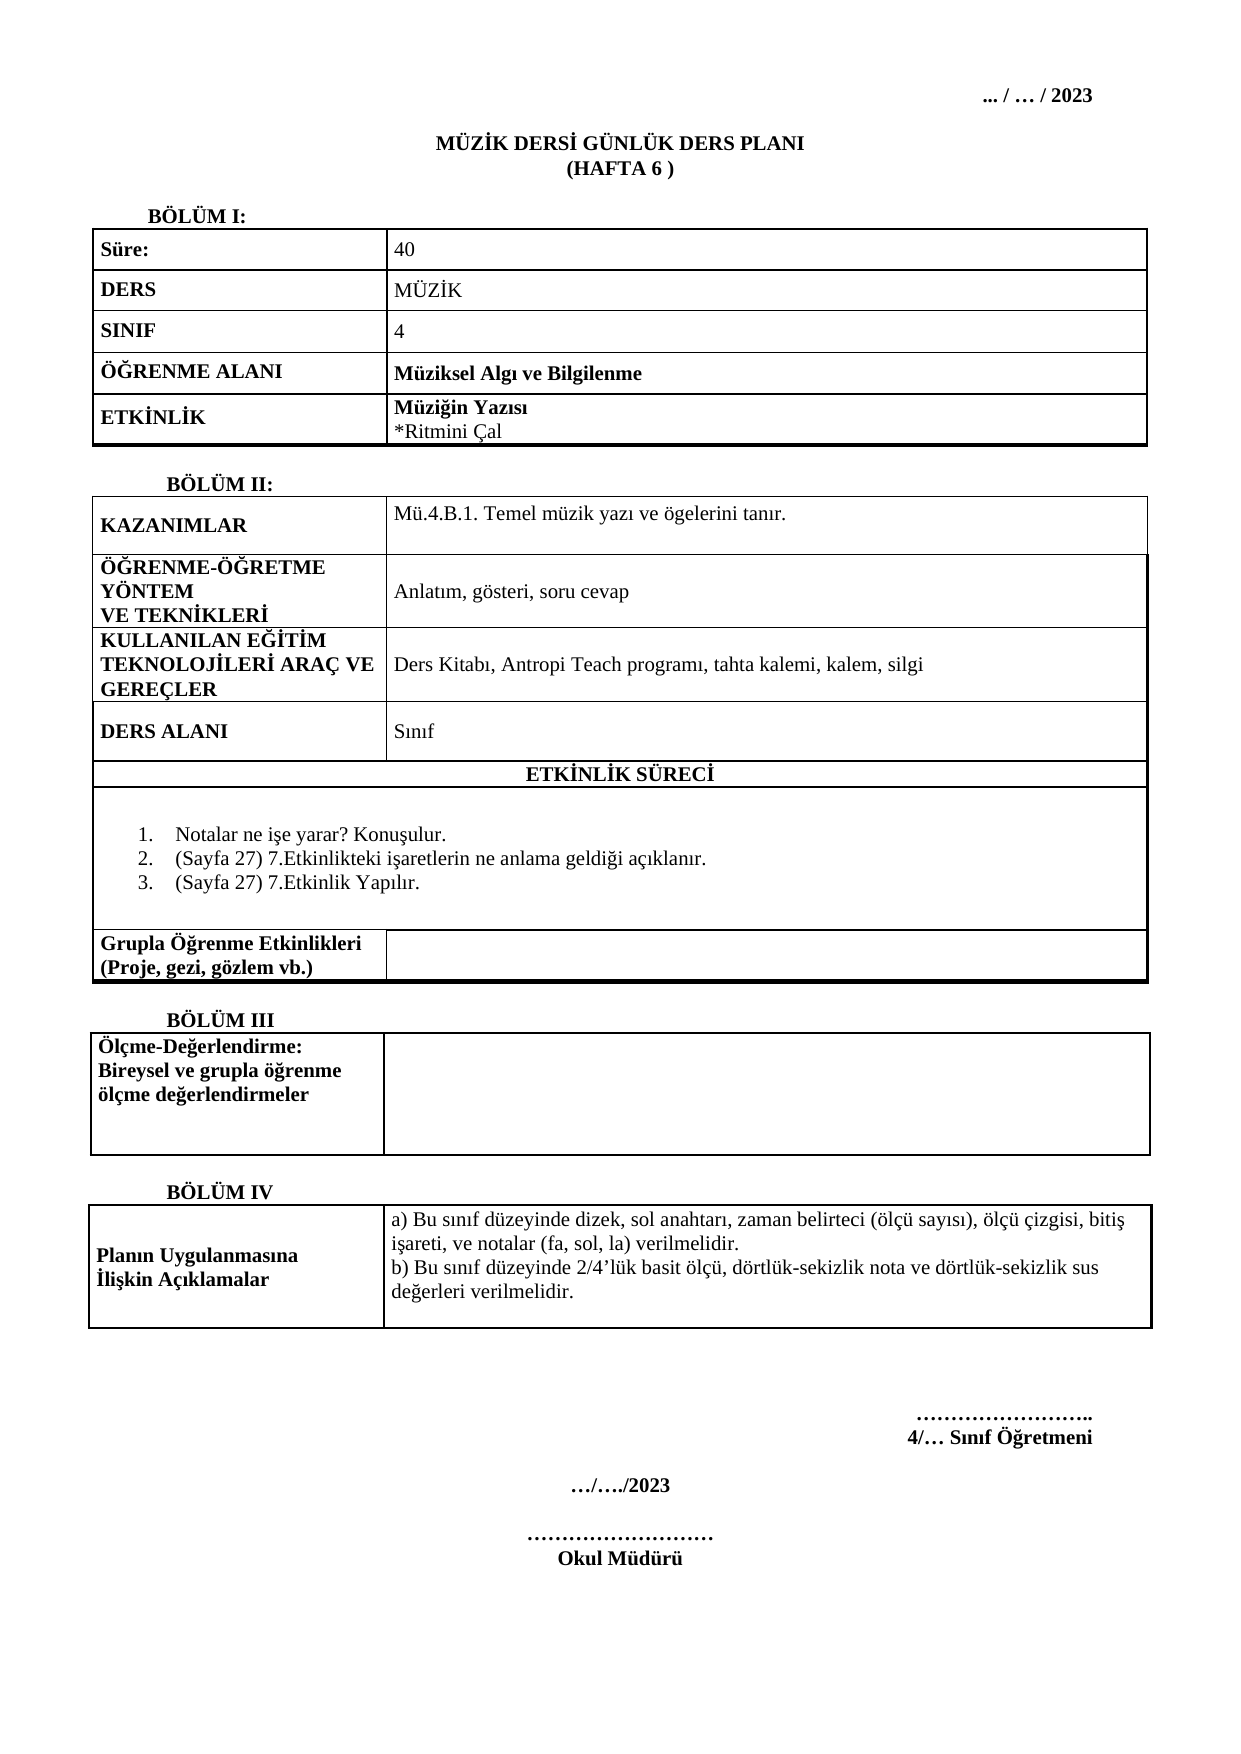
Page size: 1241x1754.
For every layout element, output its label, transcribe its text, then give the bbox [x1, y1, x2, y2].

table_header [385, 1034, 1149, 1154]
table_cell 4 [388, 311, 1146, 352]
table_header Ölçme-Değerlendirme: Bireysel ve grupla öğrenme ölçme değerlendirmeler [92, 1034, 383, 1154]
table_cell ETKİNLİK [94, 395, 386, 443]
table_cell ÖĞRENME ALANI [94, 353, 386, 393]
table_cell [387, 931, 1146, 979]
table_cell Grupla Öğrenme Etkinlikleri (Proje, gezi, gözlem vb.) [94, 930, 386, 979]
table_cell ÖĞRENME-ÖĞRETME YÖNTEM VE TEKNİKLERİ [93, 555, 386, 627]
text …………………….. [148, 1401, 1093, 1425]
table_header Mü.4.B.1. Temel müzik yazı ve ögelerini tanır. [387, 497, 1147, 554]
text ……………………… [148, 1521, 1093, 1545]
table_header 40 [388, 230, 1146, 269]
table_cell ETKİNLİK SÜRECİ [94, 762, 1146, 786]
table_cell Sınıf [387, 702, 1146, 760]
text BÖLÜM I: [148, 203, 1093, 228]
table_cell Müziğin Yazısı *Ritmini Çal [388, 395, 1146, 443]
text …/…./2023 [148, 1473, 1093, 1497]
table_header a) Bu sınıf düzeyinde dizek, sol anahtarı, zaman belirteci (ölçü sayısı), ölçü çizgisi, bitiş işareti, ve notalar (fa, sol, la) verilmelidir. b) Bu sınıf düzeyinde 2/4’lük basit ölçü, dörtlük-sekizlik nota ve dörtlük-sekizlik sus değerleri verilmelidir. [385, 1206, 1150, 1327]
table_cell DERS ALANI [94, 702, 386, 760]
table_header KAZANIMLAR [93, 497, 386, 554]
table_cell Müziksel Algı ve Bilgilenme [388, 353, 1146, 393]
table_cell Anlatım, gösteri, soru cevap [387, 555, 1146, 627]
table_cell KULLANILAN EĞİTİM TEKNOLOJİLERİ ARAÇ VE GEREÇLER [93, 628, 386, 701]
text 4/… Sınıf Öğretmeni [148, 1425, 1093, 1449]
text Okul Müdürü [148, 1545, 1093, 1569]
table_cell Notalar ne işe yarar? Konuşulur. (Sayfa 27) 7.Etkinlikteki işaretlerin ne anlama geldiği açıklanır. (Sayfa 27) 7.Etkinlik Yapılır. [94, 788, 1146, 929]
text MÜZİK DERSİ GÜNLÜK DERS PLANI [148, 131, 1093, 155]
table_cell Ders Kitabı, Antropi Teach programı, tahta kalemi, kalem, silgi [387, 628, 1146, 701]
table_cell MÜZİK [388, 271, 1146, 310]
table_header Planın Uygulanmasına İlişkin Açıklamalar [90, 1206, 383, 1327]
text ... / … / 2023 [148, 83, 1093, 107]
table_cell SINIF [94, 311, 386, 352]
table_header Süre: [94, 230, 386, 269]
text (HAFTA 6 ) [148, 155, 1093, 179]
subtitle BÖLÜM III [148, 1008, 1093, 1032]
table_cell DERS [94, 271, 386, 310]
subtitle BÖLÜM IV [148, 1180, 1093, 1204]
text BÖLÜM II: [148, 471, 1093, 496]
